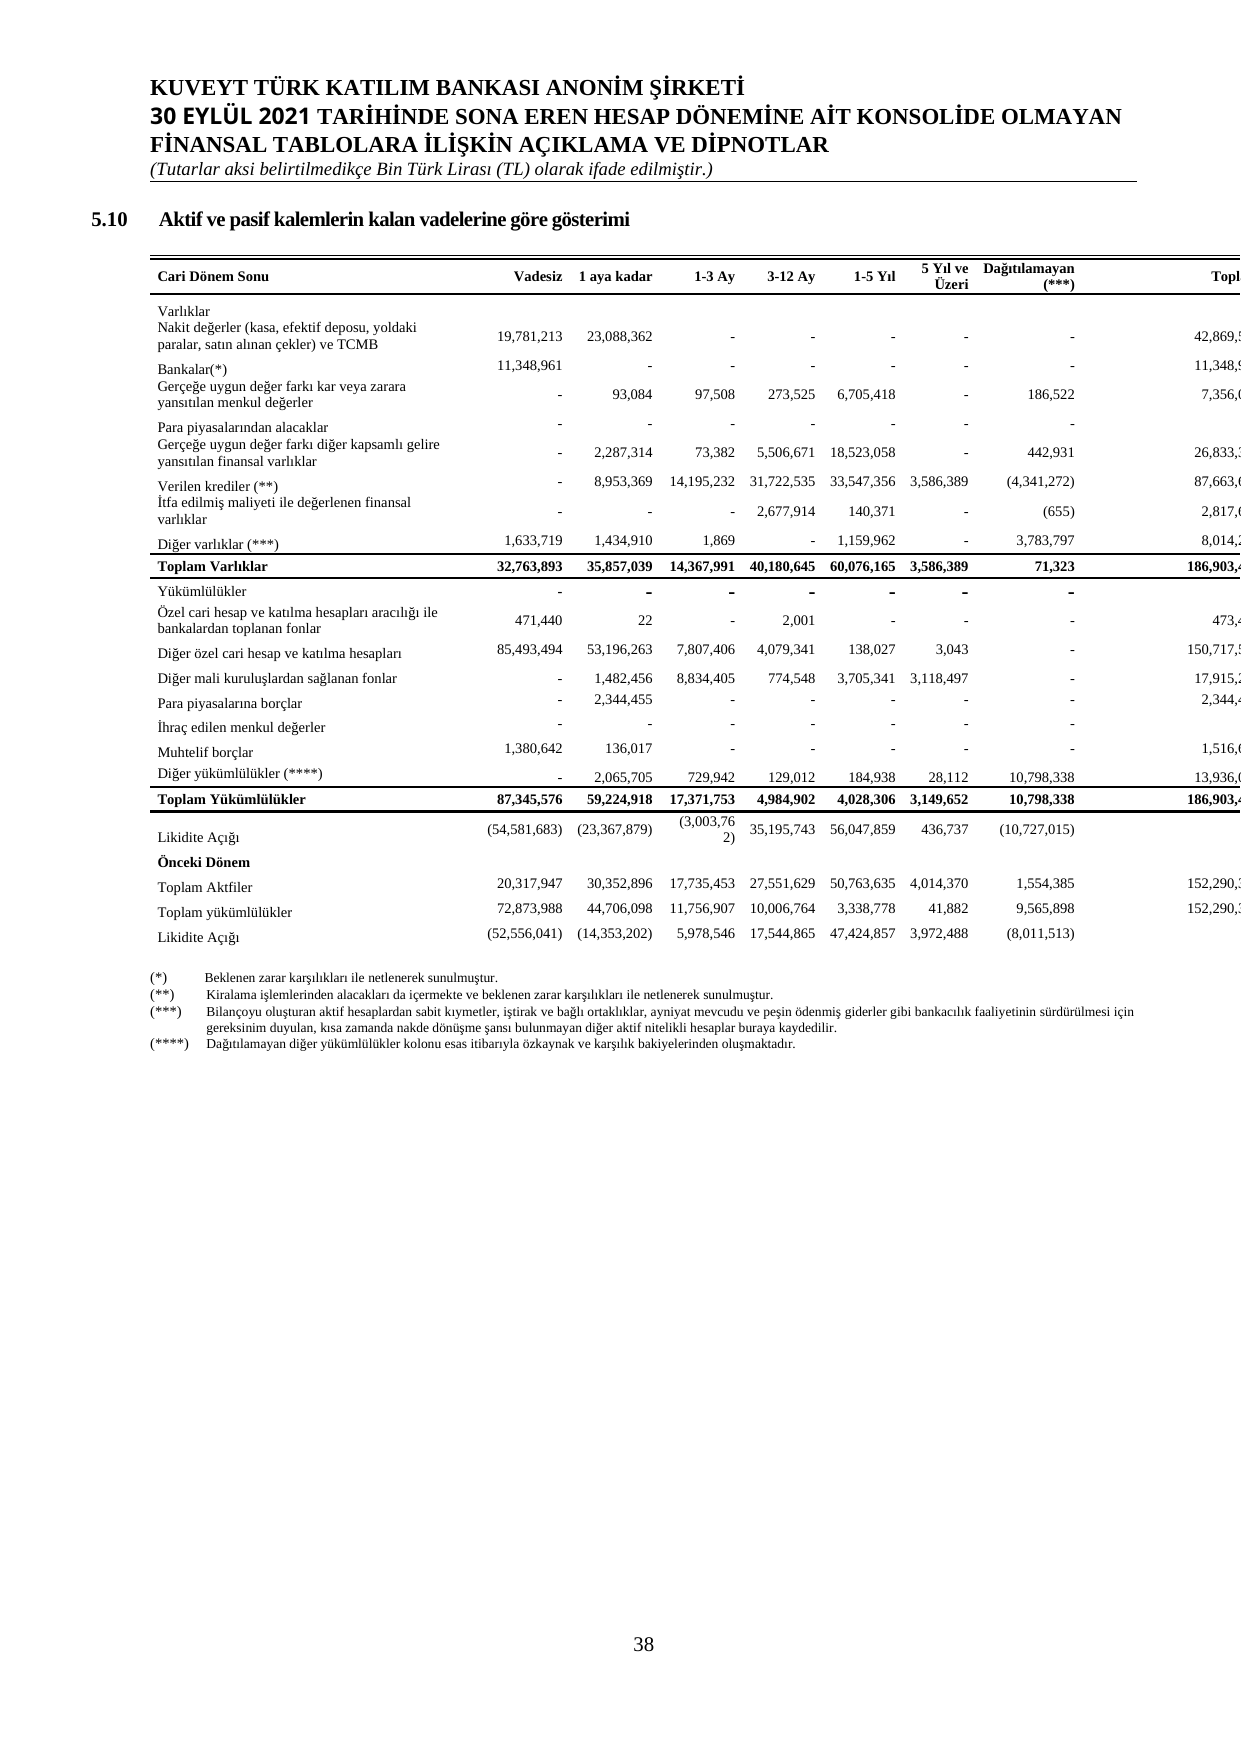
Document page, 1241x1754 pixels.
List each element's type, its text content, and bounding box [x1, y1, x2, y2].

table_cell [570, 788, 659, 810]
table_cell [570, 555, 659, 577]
text (**) Kiralama işlemlerinden alacakları da içermekte ve beklenen zarar karşılıkları ile netlenerek sunulmuştur. [150, 986, 1137, 1003]
text (****) Dağıtılamayan diğer yükümlülükler kolonu esas itibarıyla özkaynak ve karşılık bakiyelerinden oluşmaktadır. [150, 1035, 1137, 1052]
text (*) Beklenen zarar karşılıkları ile netlenerek sunulmuştur. [150, 969, 1137, 986]
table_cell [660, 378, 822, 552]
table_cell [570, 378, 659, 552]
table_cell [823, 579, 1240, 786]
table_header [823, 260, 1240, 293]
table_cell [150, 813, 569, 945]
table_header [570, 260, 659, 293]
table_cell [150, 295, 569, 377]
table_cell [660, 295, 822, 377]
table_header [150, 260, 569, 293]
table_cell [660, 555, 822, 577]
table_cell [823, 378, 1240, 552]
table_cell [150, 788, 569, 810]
text 5.10 Aktif ve pasif kalemlerin kalan vadelerine göre gösterimi [91, 207, 1137, 231]
text (***) Bilançoyu oluşturan aktif hesaplardan sabit kıymetler, iştirak ve bağlı ortaklıklar, ayniyat mevcudu ve peşin ödenmiş giderler gibi bankacılık faaliyetinin sürdürülmesi için gereksinim duyulan, kısa zamanda nakde dönüşme şansı bulunmayan diğer aktif nitelikli hesaplar buraya kaydedilir. [150, 1003, 1137, 1035]
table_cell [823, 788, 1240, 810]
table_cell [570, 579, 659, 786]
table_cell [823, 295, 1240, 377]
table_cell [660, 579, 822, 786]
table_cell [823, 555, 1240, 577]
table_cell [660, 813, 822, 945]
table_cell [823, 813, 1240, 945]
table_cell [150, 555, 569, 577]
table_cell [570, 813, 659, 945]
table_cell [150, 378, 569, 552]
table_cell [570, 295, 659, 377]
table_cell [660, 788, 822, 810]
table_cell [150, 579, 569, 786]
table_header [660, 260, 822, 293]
